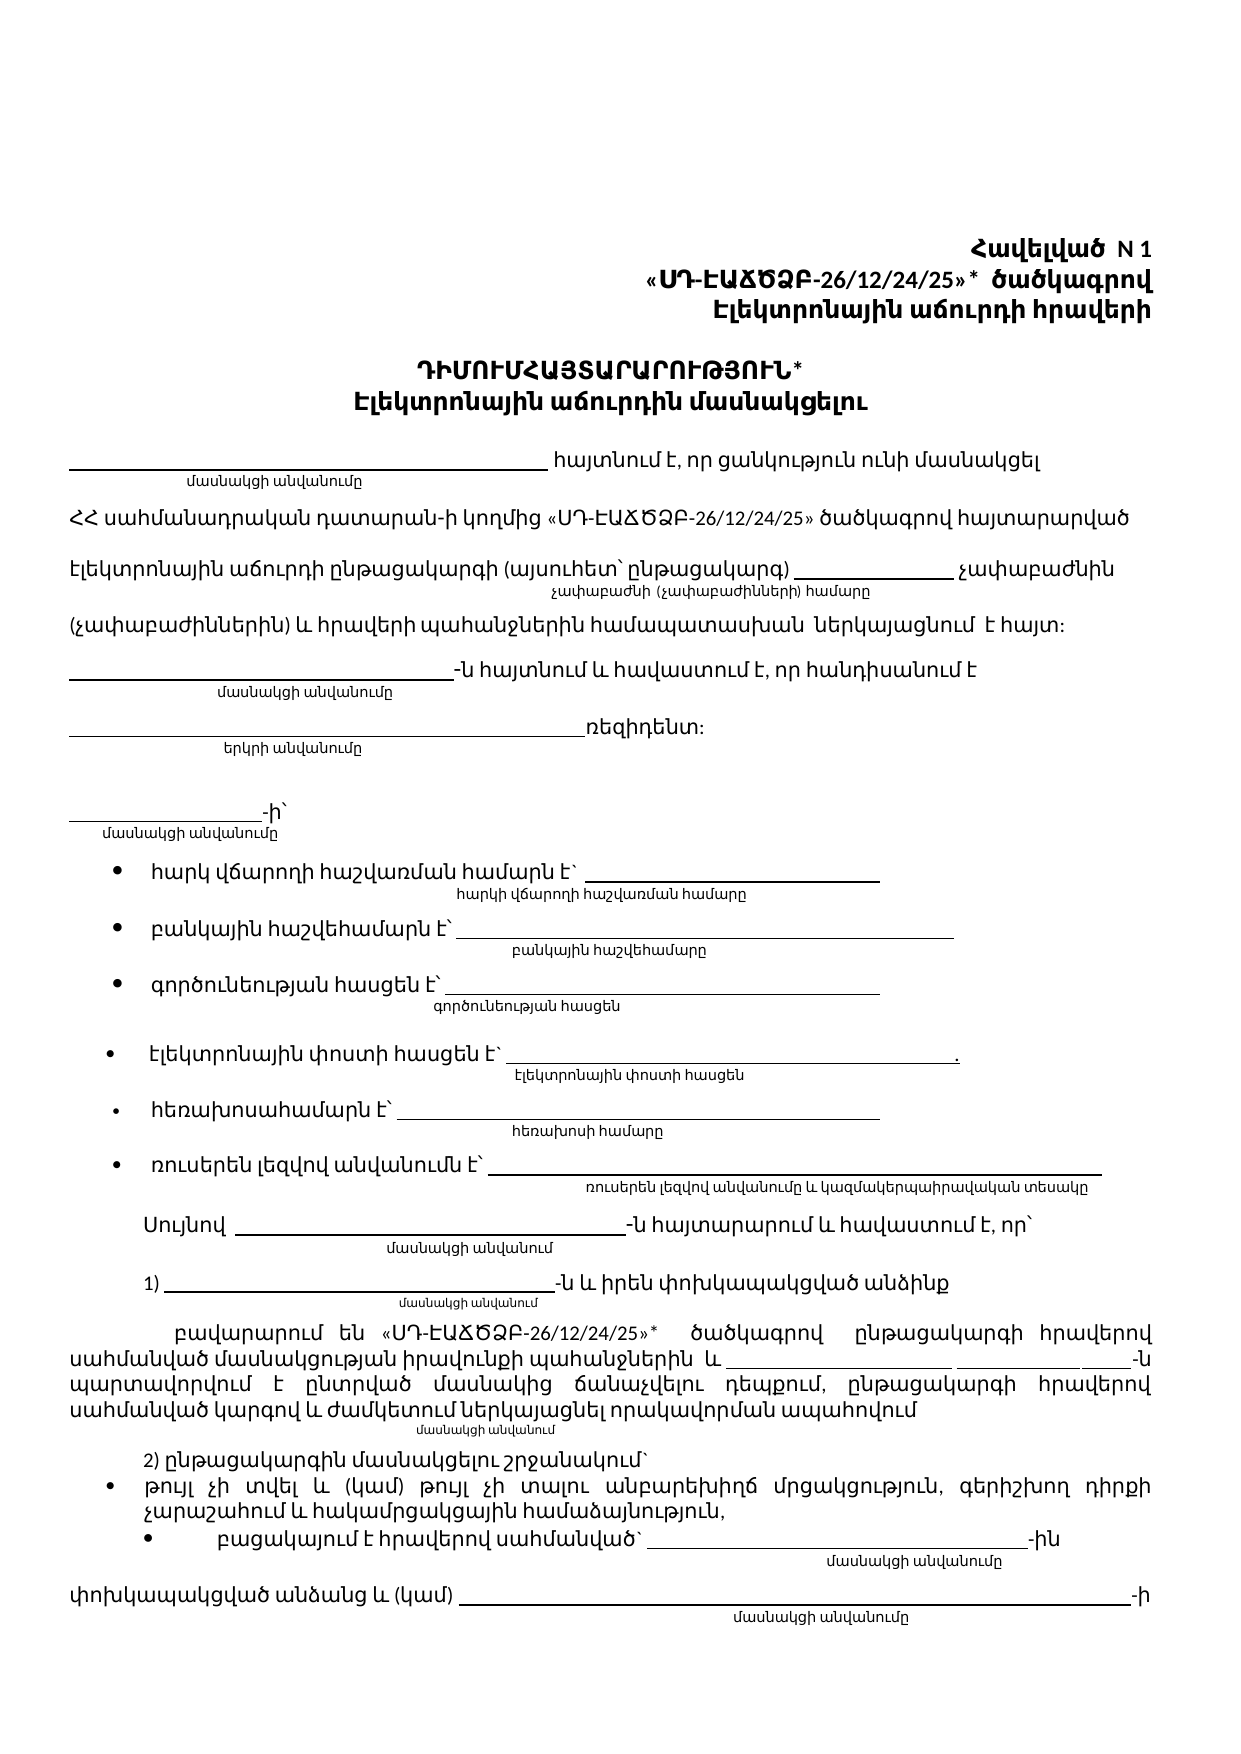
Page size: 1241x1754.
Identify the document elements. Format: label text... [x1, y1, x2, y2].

text բանկային հաշվեհամարը [438, 941, 1152, 972]
text երկրի անվանումը [69, 739, 1152, 770]
text Հավելված N 1 [69, 233, 1152, 264]
list թույլ չի տվել և (կամ) թույլ չի տալու անբարեխիղճ մրցակցություն, գերիշխող դիրքի չարաշահում և հակամրցակցային համաձայնություն, [107, 1473, 1152, 1524]
text ԴԻՄՈՒՄՀԱՅՏԱՐԱՐՈՒԹՅՈՒՆ* [69, 356, 1152, 386]
list ռուսերեն լեզվով անվանումն է՝ [113, 1153, 1152, 1178]
text մասնակցի անվանումը [69, 472, 1152, 503]
text 2) ընթացակարգին մասնակցելու շրջանակում` [69, 1448, 1152, 1473]
text 1) -ն և իրեն փոխկապակցված անձինք [69, 1270, 1152, 1295]
text մասնակցի անվանումը [69, 684, 1152, 714]
text մասնակցի անվանումը [69, 1552, 1152, 1582]
text մասնակցի անվանումը [69, 824, 1152, 855]
text էլեկտրոնային աճուրդի ընթացակարգի (այսուհետ՝ ընթացակարգ) չափաբաժնին [69, 556, 1152, 582]
text հեռախոսի համարը [438, 1122, 1152, 1153]
list գործունեության հասցեն է՝ [113, 972, 1152, 998]
text -ն հայտնում և հավաստում է, որ հանդիսանում է [69, 653, 1152, 684]
text բավարարում են «ՍԴ-ԷԱՃԾՁԲ-26/12/24/25»* ծածկագրով ընթացակարգի հրավերով սահմանված մասնակցության իրավունքի պահանջներին և -ն պարտավորվում է ընտրված մասնակից ճանաչվելու դեպքում, ընթացակարգի հրավերով սահմանված կարգով և ժամկետում ներկայացնել որակավորման ապահովում [69, 1321, 1152, 1422]
text -ի՝ [69, 799, 1152, 824]
text ռուսերեն լեզվով անվանումը և կազմակերպաիրավական տեսակը [512, 1178, 1152, 1209]
text էլեկտրոնային փոստի հասցեն [69, 1066, 1152, 1097]
subtitle Էլեկտրոնային աճուրդին մասնակցելու [69, 386, 1152, 417]
text (չափաբաժիններին) և հրավերի պահանջներին համապատասխան ներկայացնում է հայտ: [69, 612, 1152, 638]
list հարկ վճարողի հաշվառման համարն է` [113, 855, 1152, 885]
text հայտնում է, որ ցանկություն ունի մասնակցել [69, 447, 1152, 472]
text մասնակցի անվանում [69, 1239, 1152, 1270]
text «ՍԴ-ԷԱՃԾՁԲ-26/12/24/25»* ծածկագրով [69, 264, 1152, 294]
text չափաբաժնի (չափաբաժինների) համարը [69, 582, 1152, 612]
text հարկի վճարողի հաշվառման համարը [69, 885, 1152, 916]
text մասնակցի անվանում [69, 1422, 1152, 1448]
text ՀՀ սահմանադրական դատարան-ի կողմից «ՍԴ-ԷԱՃԾՁԲ-26/12/24/25» ծածկագրով հայտարարված [69, 503, 1152, 531]
text Սույնով -ն հայտարարում և հավաստում է, որ՝ [69, 1209, 1152, 1239]
text ռեզիդենտ: [69, 714, 1152, 739]
list բացակայում է հրավերով սահմանված` -ին [69, 1524, 1152, 1552]
text Էլեկտրոնային աճուրդի հրավերի [69, 294, 1152, 325]
list հեռախոսահամարն է՝ [113, 1097, 1152, 1122]
list բանկային հաշվեհամարն է՝ [113, 916, 1152, 941]
text գործունեության հասցեն [69, 998, 1152, 1028]
text փոխկապակցված անձանց և (կամ) -ի [69, 1582, 1152, 1608]
text մասնակցի անվանումը [69, 1608, 1152, 1638]
list էլեկտրոնային փոստի հասցեն է` . [107, 1041, 1152, 1066]
text մասնակցի անվանում [69, 1295, 1152, 1321]
